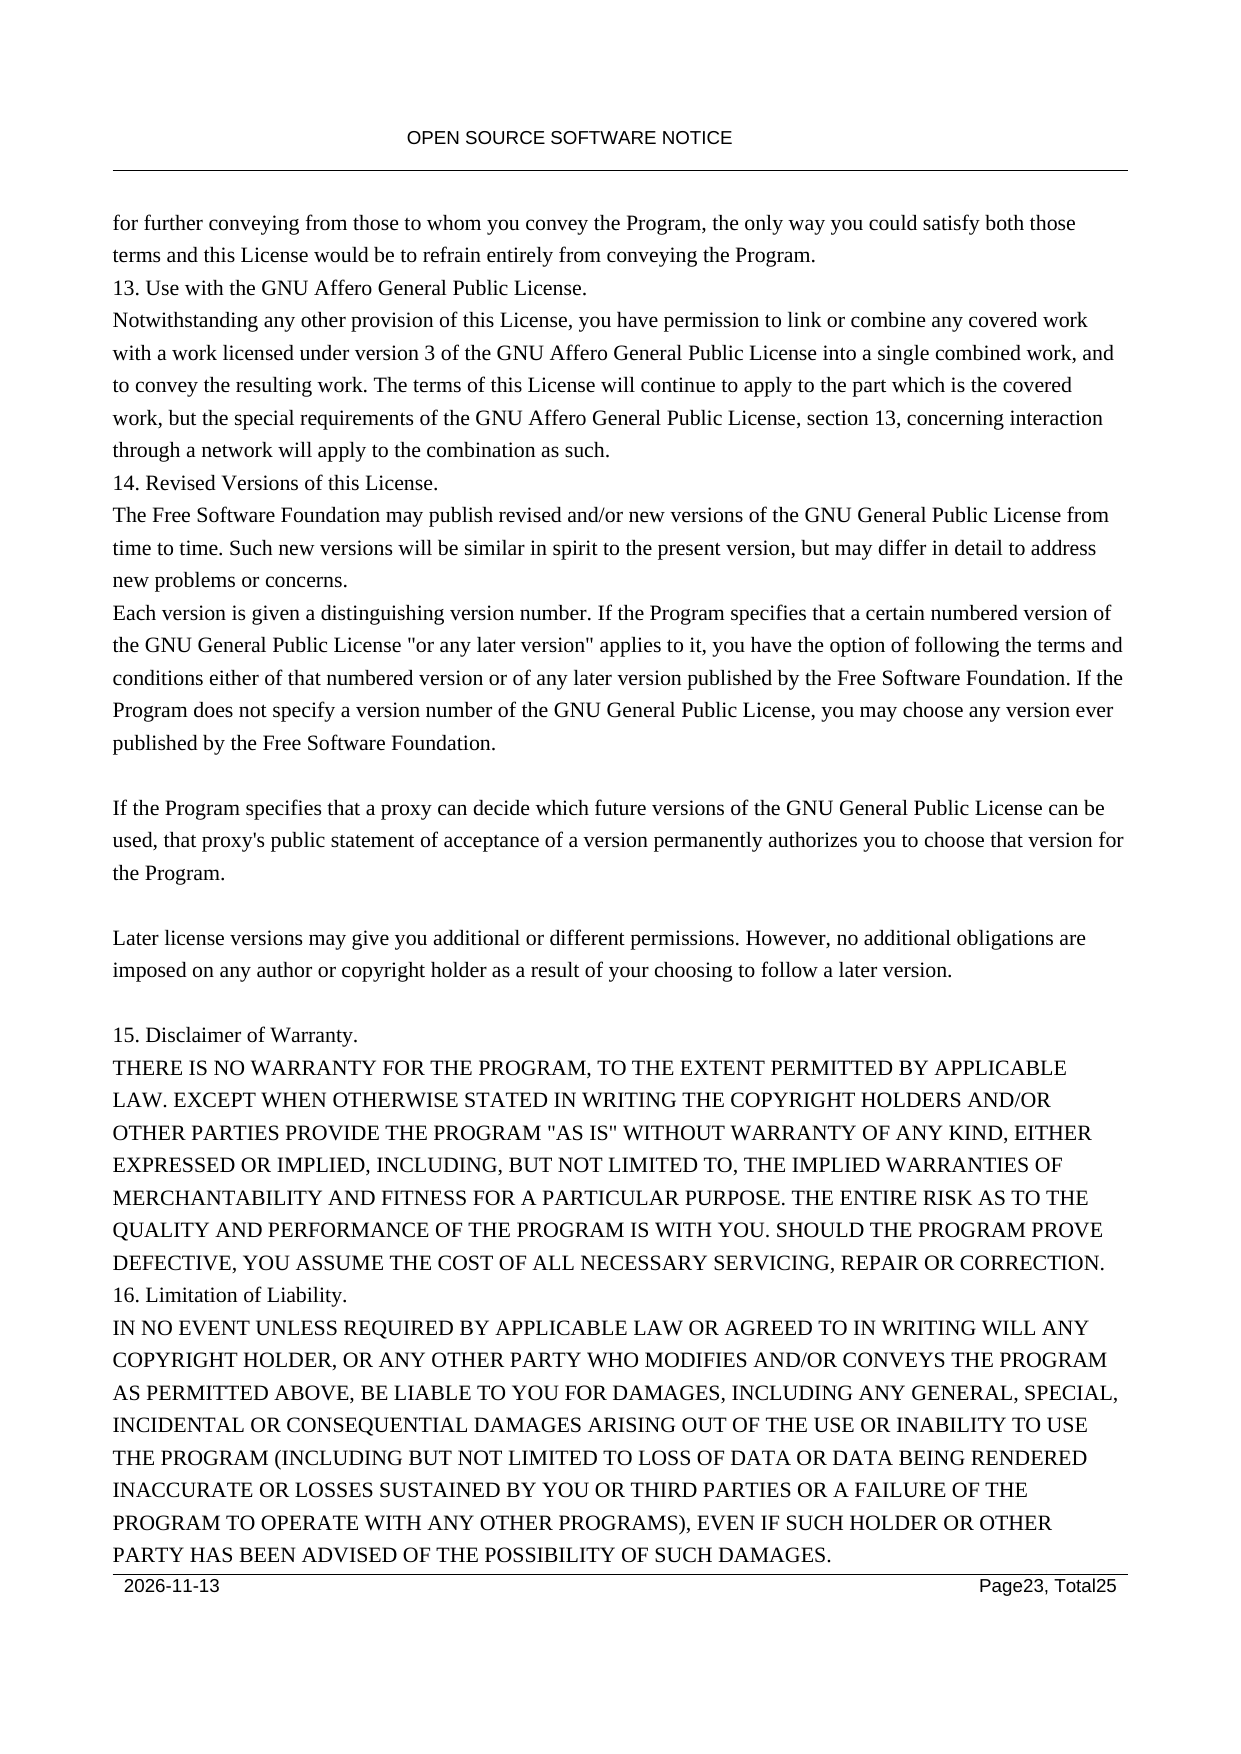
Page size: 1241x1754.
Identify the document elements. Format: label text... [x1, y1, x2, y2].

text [112, 206, 1128, 271]
text THERE IS NO WARRANTY FOR THE PROGRAM, TO THE EXTENT PERMITTED BY APPLICABLE LAW. EXCEPT WHEN OTHERWISE STATED IN WRITING THE COPYRIGHT HOLDERS AND/OR OTHER PARTIES PROVIDE THE PROGRAM "AS IS" WITHOUT WARRANTY OF ANY KIND, EITHER EXPRESSED OR IMPLIED, INCLUDING, BUT NOT LIMITED TO, THE IMPLIED WARRANTIES OF MERCHANTABILITY AND FITNESS FOR A PARTICULAR PURPOSE. THE ENTIRE RISK AS TO THE QUALITY AND PERFORMANCE OF THE PROGRAM IS WITH YOU. SHOULD THE PROGRAM PROVE DEFECTIVE, YOU ASSUME THE COST OF ALL NECESSARY SERVICING, REPAIR OR CORRECTION. [112, 1051, 1128, 1279]
text 15. Disclaimer of Warranty. [112, 1019, 1128, 1051]
text If the Program specifies that a proxy can decide which future versions of the GNU General Public License can be used, that proxy's public statement of acceptance of a version permanently authorizes you to choose that version for the Program. [112, 791, 1128, 889]
text The Free Software Foundation may publish revised and/or new versions of the GNU General Public License from time to time. Such new versions will be similar in spirit to the present version, but may differ in detail to address new problems or concerns. [112, 499, 1128, 596]
text Each version is given a distinguishing version number. If the Program specifies that a certain numbered version of the GNU General Public License "or any later version" applies to it, you have the option of following the terms and conditions either of that numbered version or of any later version published by the Free Software Foundation. If the Program does not specify a version number of the GNU General Public License, you may choose any version ever published by the Free Software Foundation. [112, 596, 1128, 759]
text 16. Limitation of Liability. [112, 1279, 1128, 1311]
text IN NO EVENT UNLESS REQUIRED BY APPLICABLE LAW OR AGREED TO IN WRITING WILL ANY COPYRIGHT HOLDER, OR ANY OTHER PARTY WHO MODIFIES AND/OR CONVEYS THE PROGRAM AS PERMITTED ABOVE, BE LIABLE TO YOU FOR DAMAGES, INCLUDING ANY GENERAL, SPECIAL, INCIDENTAL OR CONSEQUENTIAL DAMAGES ARISING OUT OF THE USE OR INABILITY TO USE THE PROGRAM (INCLUDING BUT NOT LIMITED TO LOSS OF DATA OR DATA BEING RENDERED INACCURATE OR LOSSES SUSTAINED BY YOU OR THIRD PARTIES OR A FAILURE OF THE PROGRAM TO OPERATE WITH ANY OTHER PROGRAMS), EVEN IF SUCH HOLDER OR OTHER PARTY HAS BEEN ADVISED OF THE POSSIBILITY OF SUCH DAMAGES. [112, 1311, 1128, 1571]
text 14. Revised Versions of this License. [112, 466, 1128, 499]
text Notwithstanding any other provision of this License, you have permission to link or combine any covered work with a work licensed under version 3 of the GNU Affero General Public License into a single combined work, and to convey the resulting work. The terms of this License will continue to apply to the part which is the covered work, but the special requirements of the GNU Affero General Public License, section 13, concerning interaction through a network will apply to the combination as such. [112, 304, 1128, 466]
text Later license versions may give you additional or different permissions. However, no additional obligations are imposed on any author or copyright holder as a result of your choosing to follow a later version. [112, 921, 1128, 986]
text 13. Use with the GNU Affero General Public License. [112, 271, 1128, 304]
